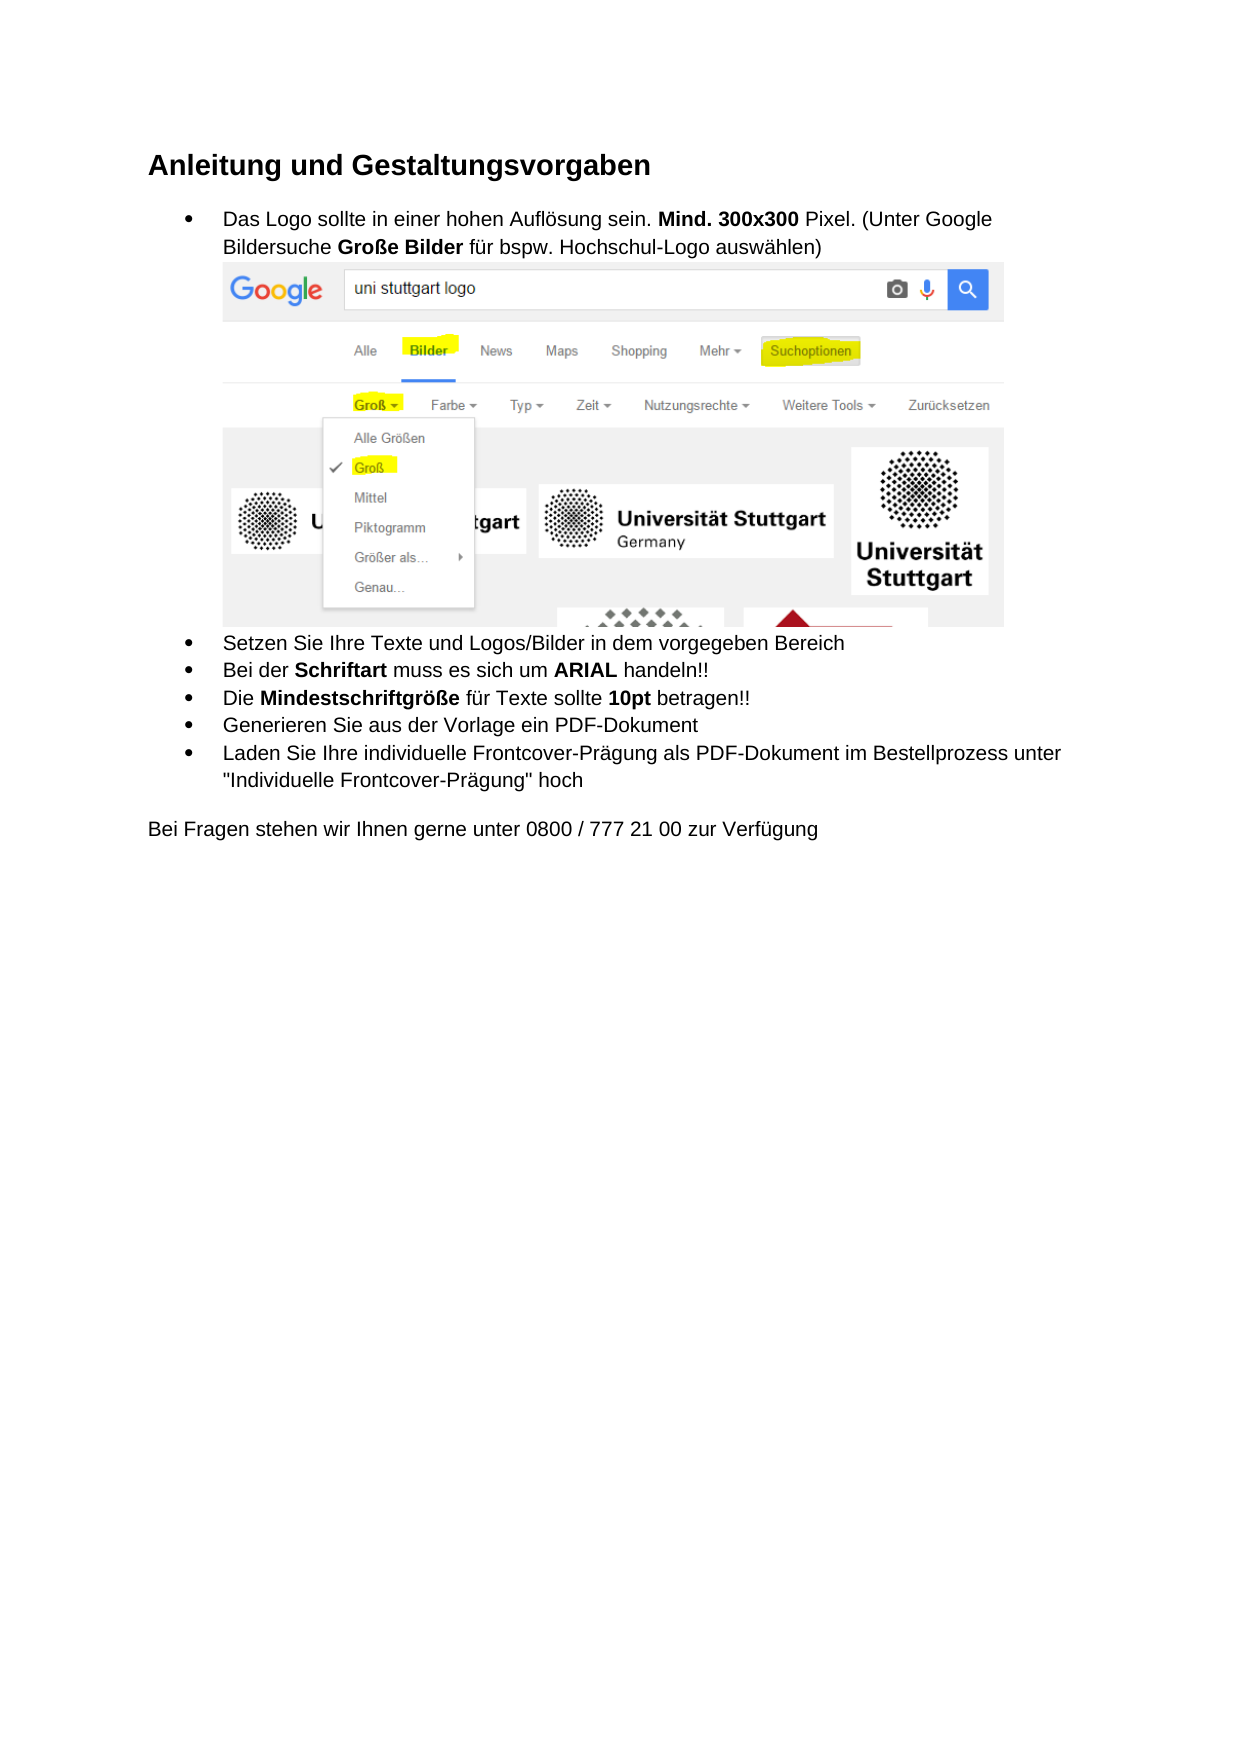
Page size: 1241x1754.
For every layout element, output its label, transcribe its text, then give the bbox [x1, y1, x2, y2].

picture [222, 262, 1004, 627]
text Bei Fragen stehen wir Ihnen gerne unter 0800 / 777 21 00 zur Verfügung [148, 817, 1093, 841]
list Laden Sie Ihre individuelle Frontcover-Prägung als PDF-Dokument im Bestellprozess unter "Individuelle Frontcover-Prägung" hoch [185, 741, 1093, 792]
list Generieren Sie aus der Vorlage ein PDF-Dokument [185, 713, 1093, 737]
list Das Logo sollte in einer hohen Auflösung sein. Mind. 300x300 Pixel. (Unter Google Bildersuche Große Bilder für bspw. Hochschul-Logo auswählen) [185, 207, 1093, 258]
list Die Mindestschriftgröße für Texte sollte 10pt betragen!! [185, 686, 1093, 709]
text Anleitung und Gestaltungsvorgaben [148, 148, 1093, 181]
list Setzen Sie Ihre Texte und Logos/Bilder in dem vorgegeben Bereich [185, 630, 1093, 654]
list Bei der Schriftart muss es sich um ARIAL handeln!! [185, 658, 1093, 682]
